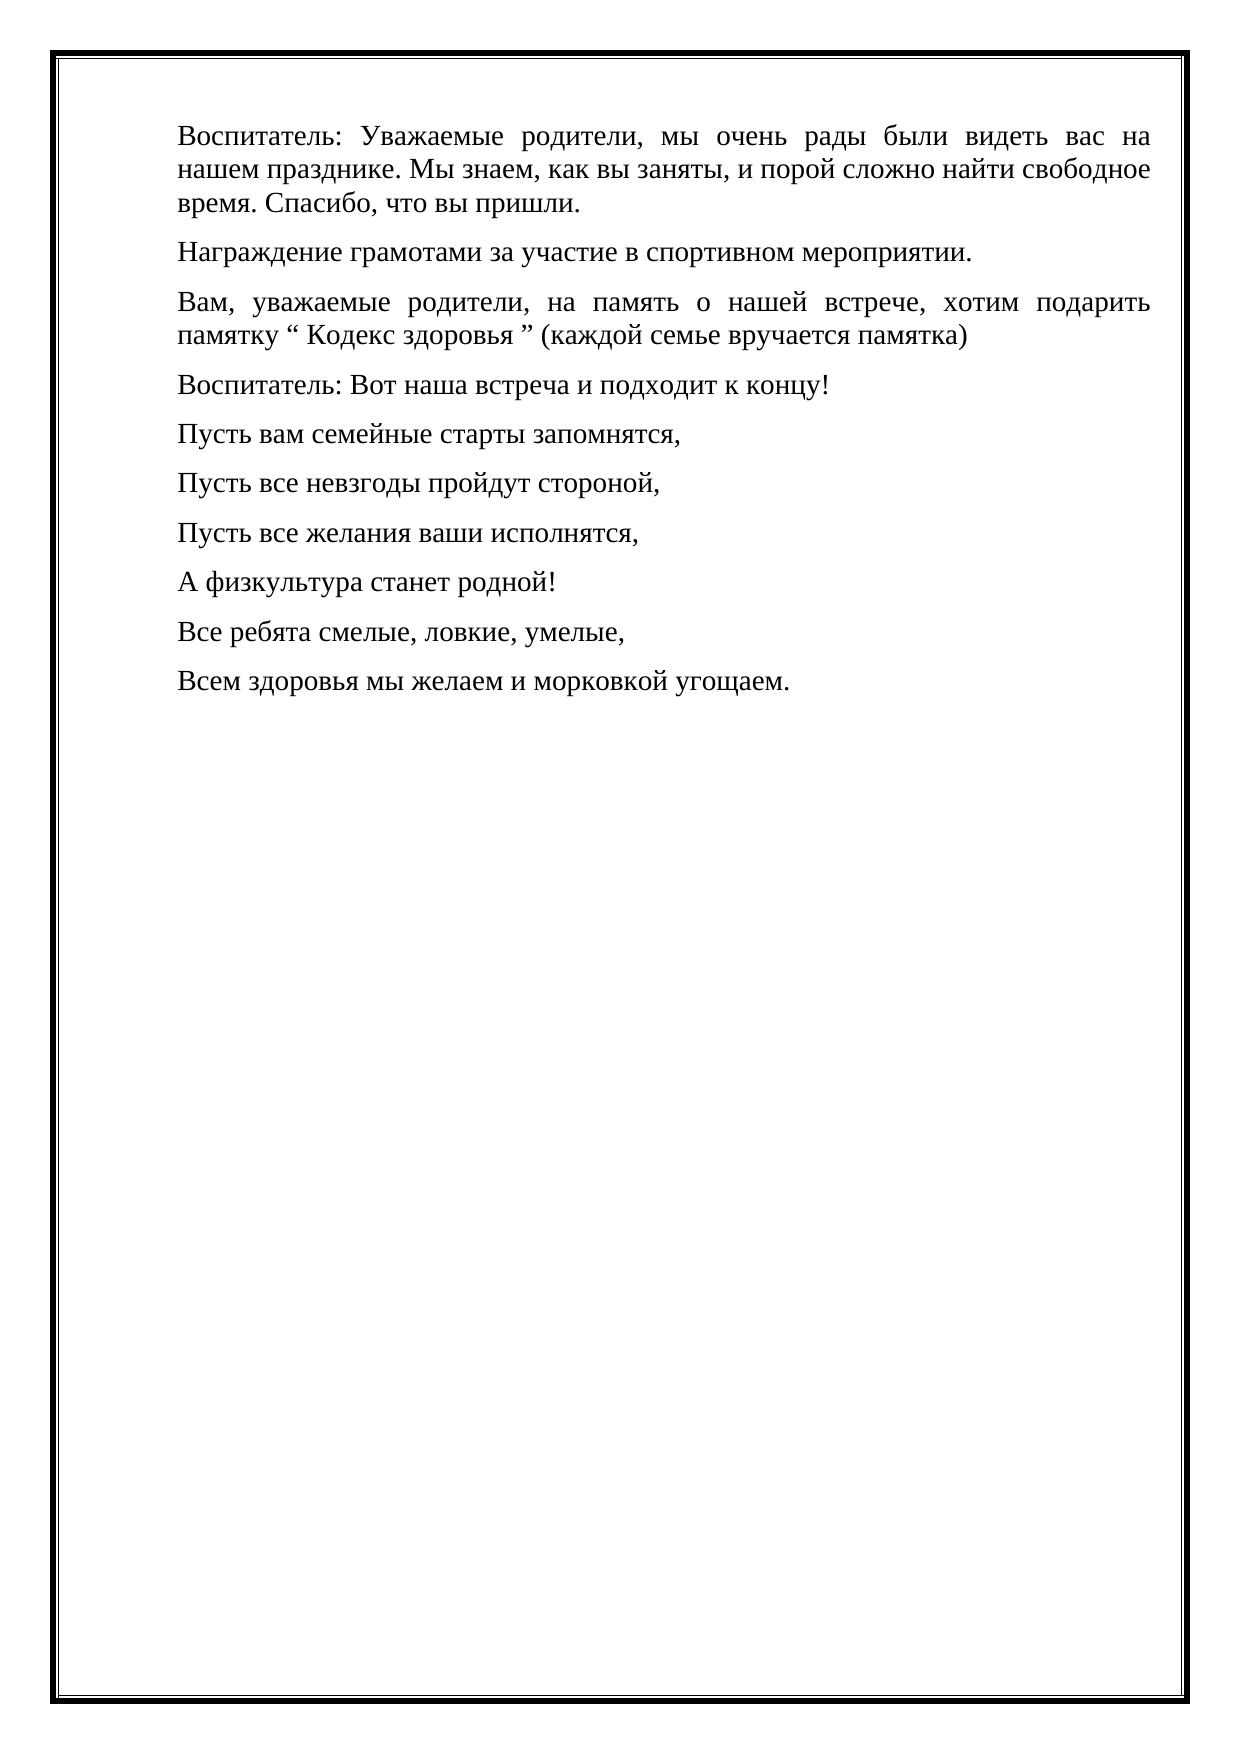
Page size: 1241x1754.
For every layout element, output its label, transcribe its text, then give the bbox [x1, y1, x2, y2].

text Воспитатель: Уважаемые родители, мы очень рады были видеть вас на нашем празднике. Мы знаем, как вы заняты, и порой сложно найти свободное время. Спасибо, что вы пришли. [177, 118, 1152, 219]
text Награждение грамотами за участие в спортивном мероприятии. [177, 234, 1152, 268]
text Пусть все желания ваши исполнятся, [177, 515, 1152, 548]
text Пусть все невзгоды пройдут стороной, [177, 466, 1152, 499]
text Все ребята смелые, ловкие, умелые, [177, 614, 1152, 647]
text Пусть вам семейные старты запомнятся, [177, 416, 1152, 450]
text Вам, уважаемые родители, на память о нашей встрече, хотим подарить памятку “ Кодекс здоровья ” (каждой семье вручается памятка) [177, 284, 1152, 351]
text Всем здоровья мы желаем и морковкой угощаем. [177, 663, 1152, 697]
text Воспитатель: Вот наша встреча и подходит к концу! [177, 367, 1152, 400]
text А физкультура станет родной! [177, 564, 1152, 598]
